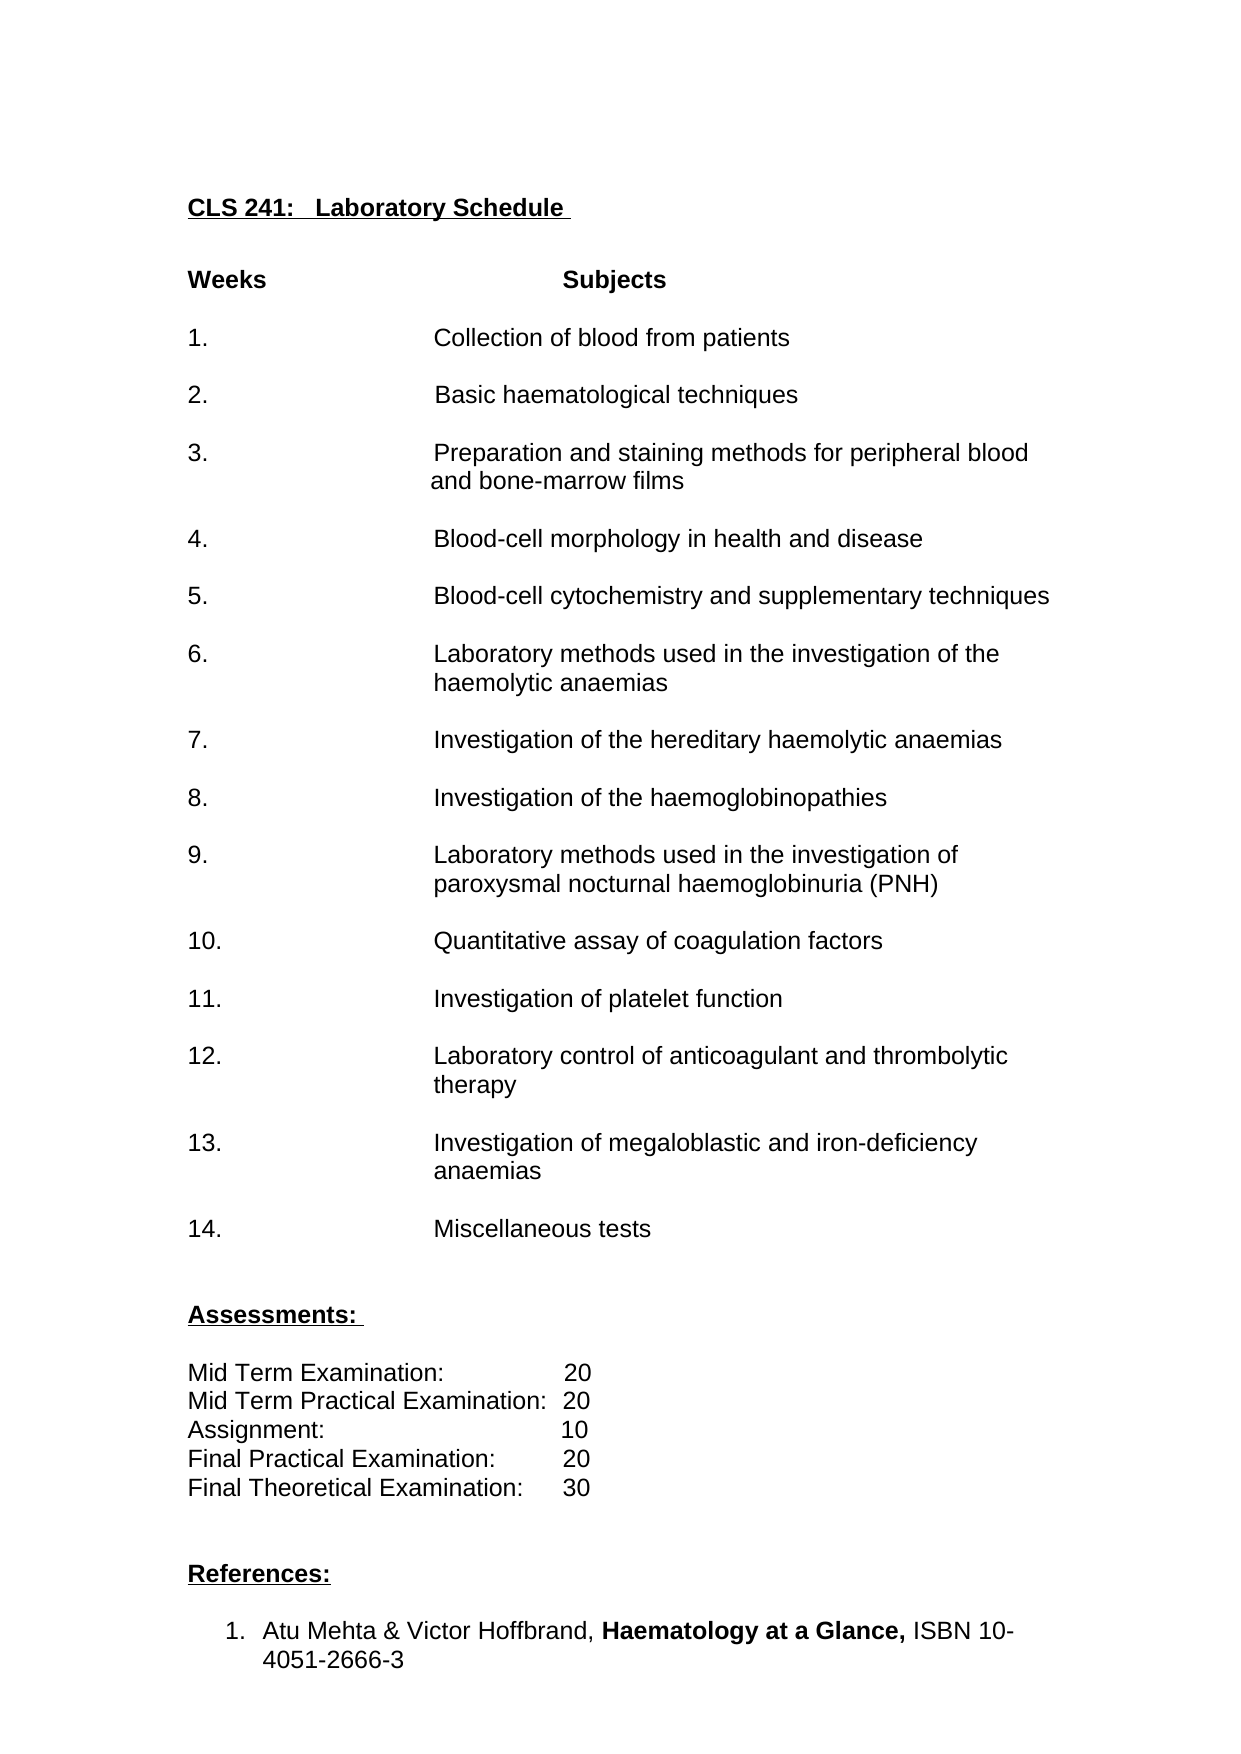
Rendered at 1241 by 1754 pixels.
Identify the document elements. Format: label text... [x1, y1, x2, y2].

text and bone-marrow films [187, 466, 1053, 495]
text Mid Term Examination: 20 [187, 1357, 1053, 1386]
text 1. Collection of blood from patients [187, 322, 1053, 351]
text 8. Investigation of the haemoglobinopathies [187, 782, 1053, 811]
text 9. Laboratory methods used in the investigation of paroxysmal nocturnal haemoglobinuria (PNH) [187, 840, 1053, 897]
text 3. Preparation and staining methods for peripheral blood [187, 437, 1053, 466]
text Assignment: 10 [187, 1415, 1053, 1444]
text 5. Blood-cell cytochemistry and supplementary techniques [187, 581, 1053, 610]
text 6. Laboratory methods used in the investigation of the haemolytic anaemias [187, 639, 1053, 696]
text Final Theoretical Examination: 30 [187, 1472, 1053, 1501]
text CLS 241: Laboratory Schedule [187, 193, 1053, 222]
text 14. Miscellaneous tests [187, 1214, 1053, 1242]
text 12. Laboratory control of anticoagulant and thrombolytic therapy [187, 1041, 1053, 1099]
text Weeks Subjects [187, 265, 1053, 294]
text 4. Blood-cell morphology in health and disease [187, 524, 1053, 552]
text Mid Term Practical Examination: 20 [187, 1386, 1053, 1415]
text 7. Investigation of the hereditary haemolytic anaemias [187, 725, 1053, 754]
text References: [187, 1559, 1053, 1587]
text 2. Basic haematological techniques [187, 380, 1053, 409]
text 10. Quantitative assay of coagulation factors [187, 926, 1053, 955]
text 11. Investigation of platelet function [187, 984, 1053, 1012]
text Assessments: [187, 1300, 1053, 1329]
text 13. Investigation of megaloblastic and iron-deficiency anaemias [187, 1127, 1053, 1185]
list Atu Mehta & Victor Hoffbrand, Haematology at a Glance, ISBN 10-4051-2666-3 [225, 1616, 1053, 1674]
text Final Practical Examination: 20 [187, 1444, 1053, 1472]
